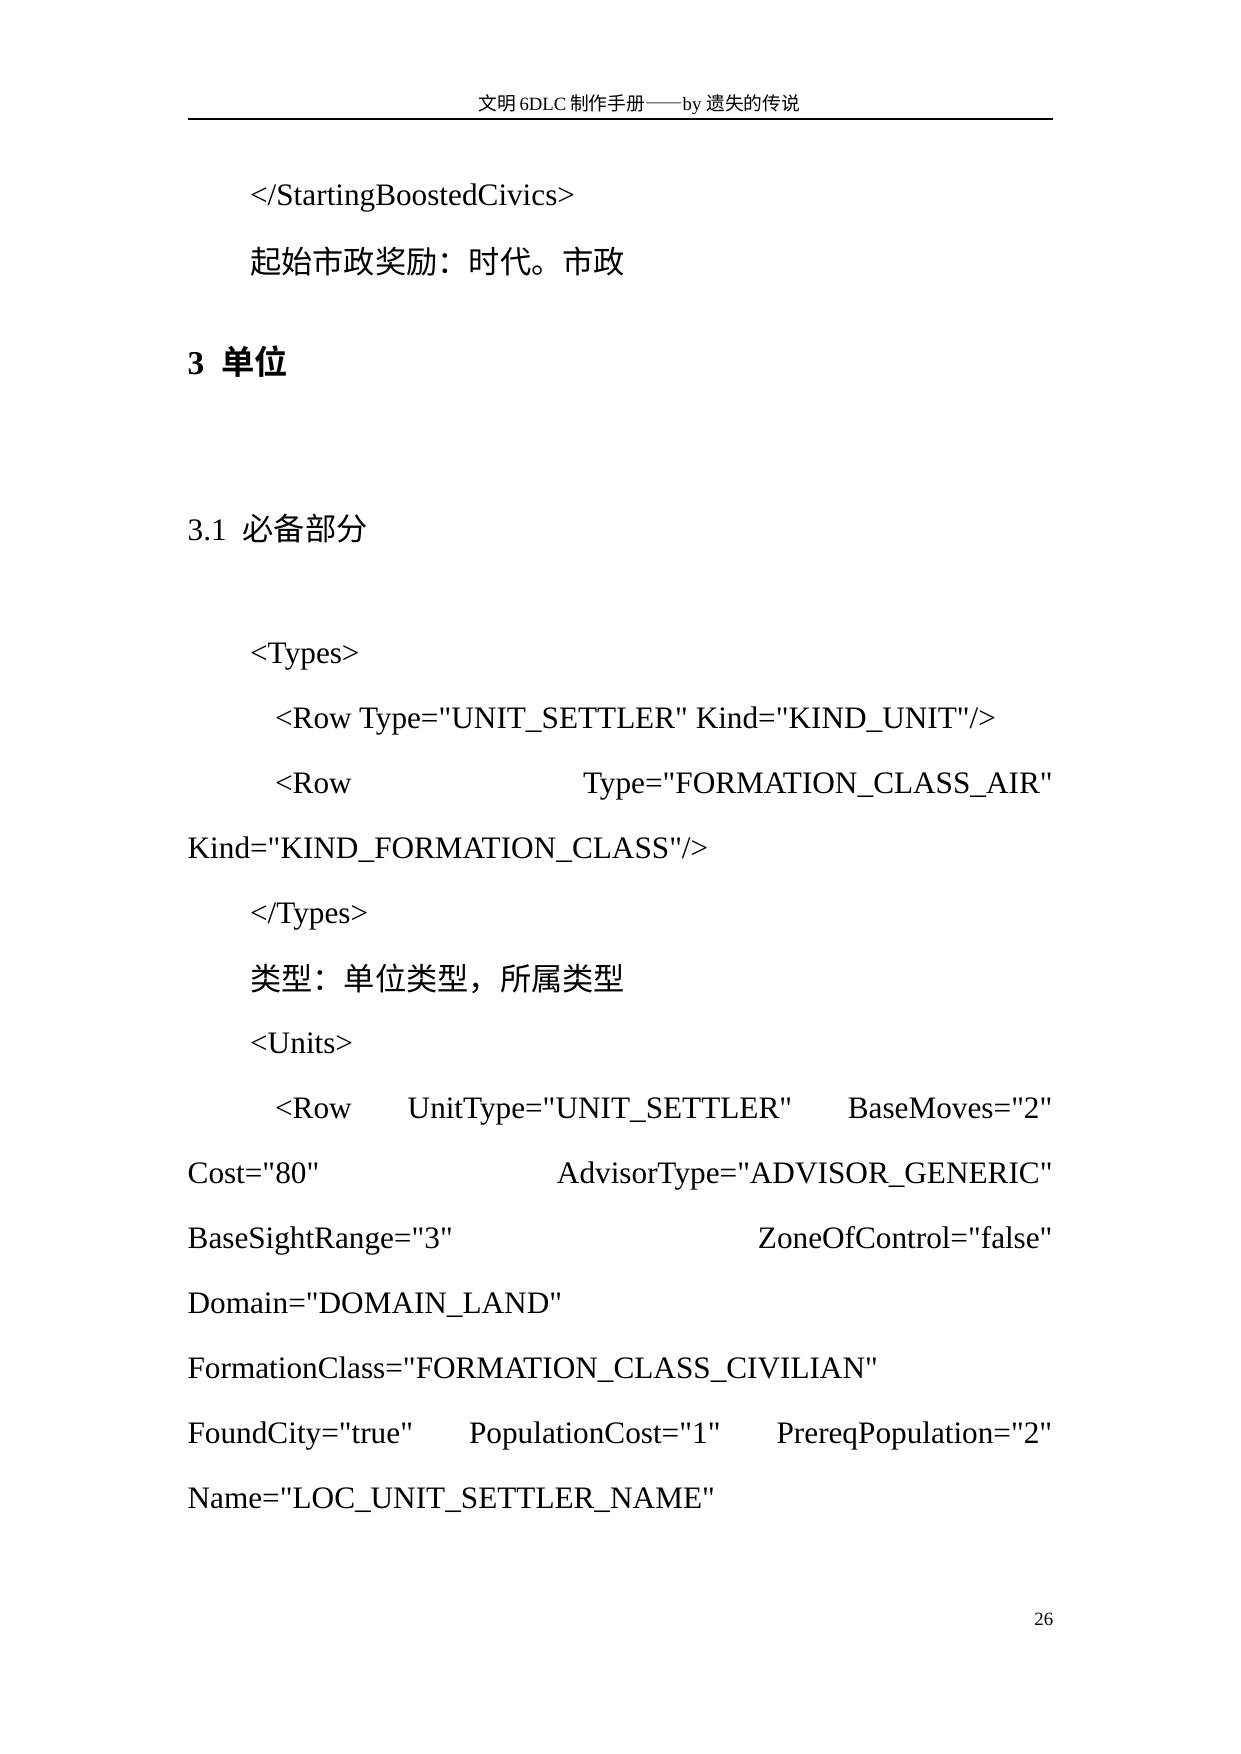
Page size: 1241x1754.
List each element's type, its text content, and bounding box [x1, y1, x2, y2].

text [187, 1075, 1053, 1530]
subtitle 3 单位 [187, 327, 1053, 392]
text <Types> [187, 620, 1053, 685]
subtitle 3.1 必备部分 [187, 495, 1053, 560]
text </StartingBoostedCivics> [187, 162, 1053, 227]
text <Row Type="UNIT_SETTLER" Kind="KIND_UNIT"/> [187, 685, 1053, 750]
text <Row Type="FORMATION_CLASS_AIR" Kind="KIND_FORMATION_CLASS"/> [187, 750, 1053, 880]
text 类型：单位类型，所属类型 [187, 945, 1053, 1010]
text 起始市政奖励：时代。市政 [187, 227, 1053, 292]
text <Units> [187, 1010, 1053, 1075]
text </Types> [187, 880, 1053, 945]
